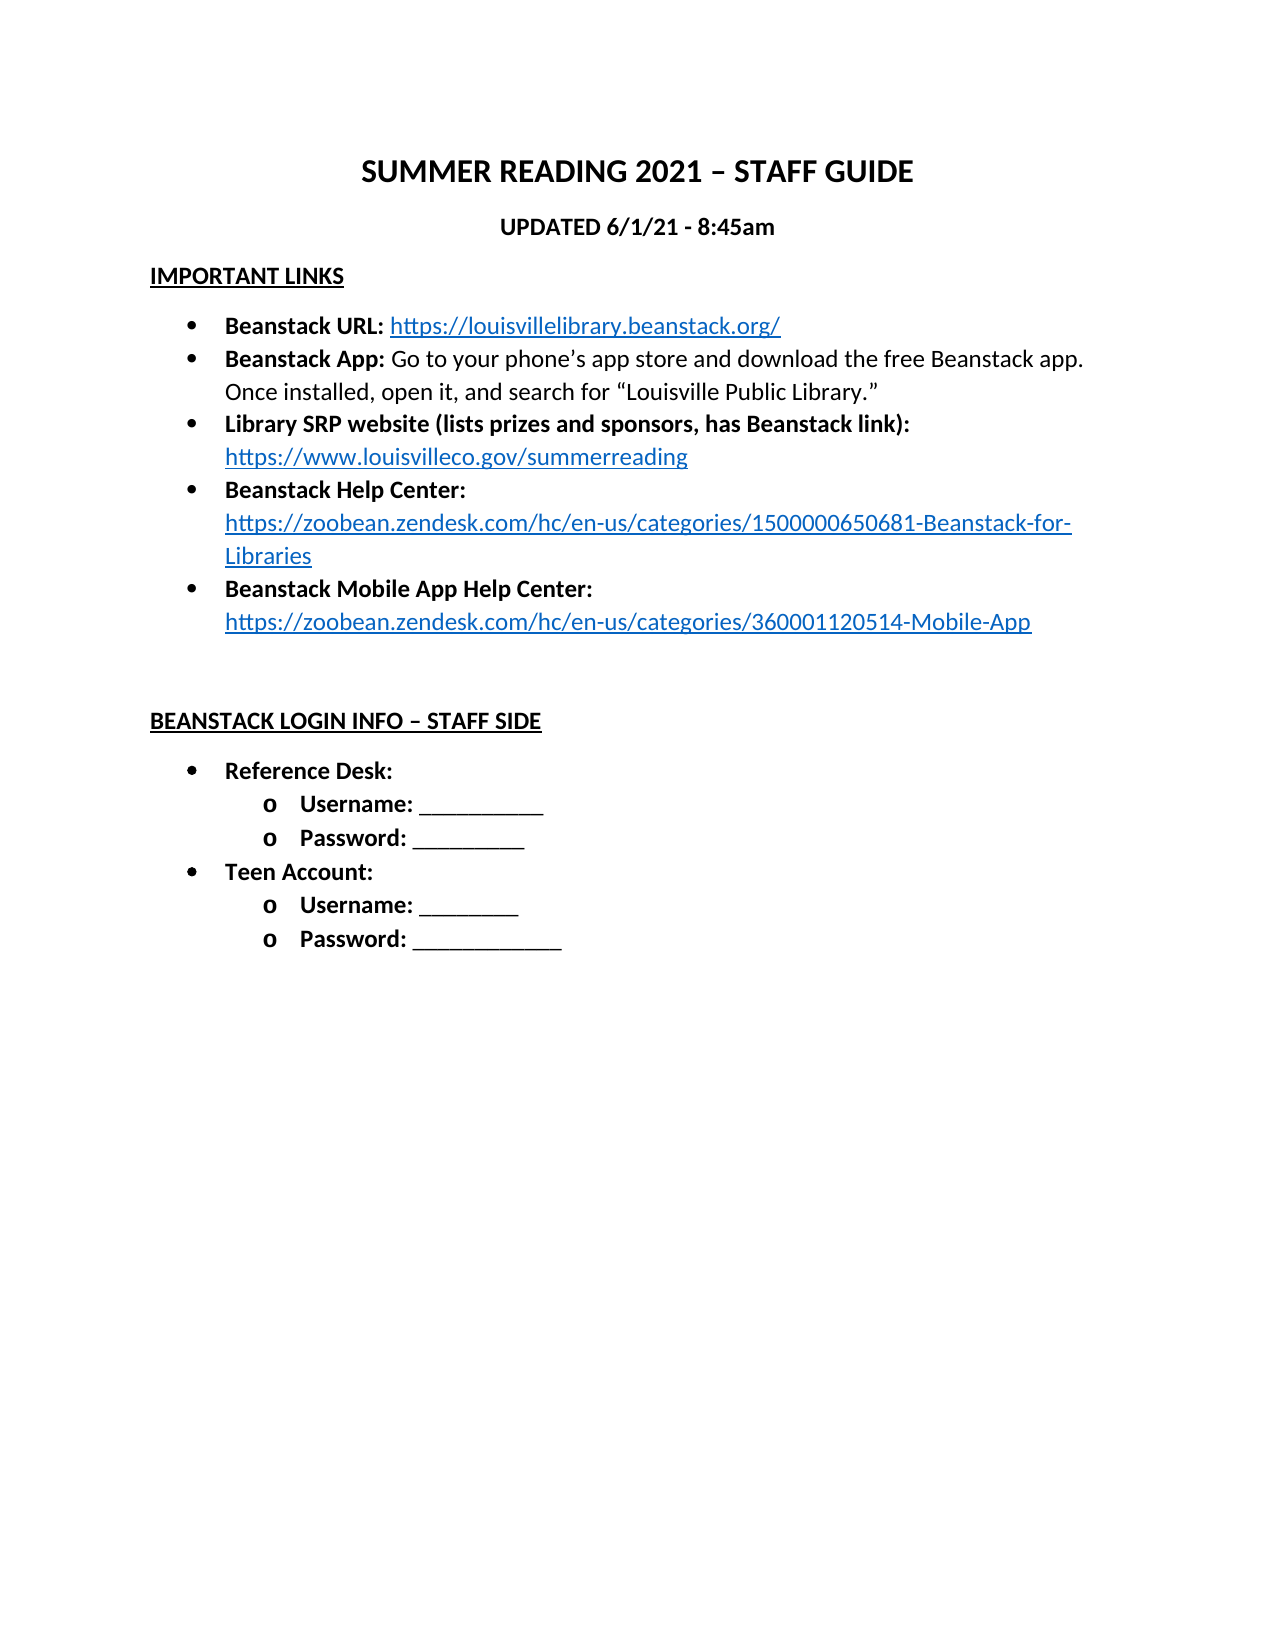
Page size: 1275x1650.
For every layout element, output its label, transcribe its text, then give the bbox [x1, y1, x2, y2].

text IMPORTANT LINKS [150, 260, 1125, 291]
list Beanstack URL: https://louisvillelibrary.beanstack.org/ [187, 310, 1125, 340]
text BEANSTACK LOGIN INFO – STAFF SIDE [150, 705, 1125, 736]
list Username: ________ [262, 889, 1125, 921]
list Library SRP website (lists prizes and sponsors, has Beanstack link): https://www.louisvilleco.gov/summerreading [187, 408, 1125, 472]
list Password: ____________ [262, 923, 1125, 955]
list Reference Desk: [187, 755, 1125, 785]
list Beanstack App: Go to your phone’s app store and download the free Beanstack app. Once installed, open it, and search for “Louisville Public Library.” [187, 343, 1125, 406]
list Teen Account: [187, 856, 1125, 887]
text SUMMER READING 2021 – STAFF GUIDE [150, 150, 1125, 191]
list Beanstack Mobile App Help Center: https://zoobean.zendesk.com/hc/en-us/categories/360001120514-Mobile-App [187, 573, 1125, 637]
text UPDATED 6/1/21 - 8:45am [150, 211, 1125, 241]
list Password: _________ [262, 822, 1125, 854]
list Username: __________ [262, 788, 1125, 819]
list Beanstack Help Center: https://zoobean.zendesk.com/hc/en-us/categories/1500000650681-Beanstack-for-Libraries [187, 474, 1125, 571]
